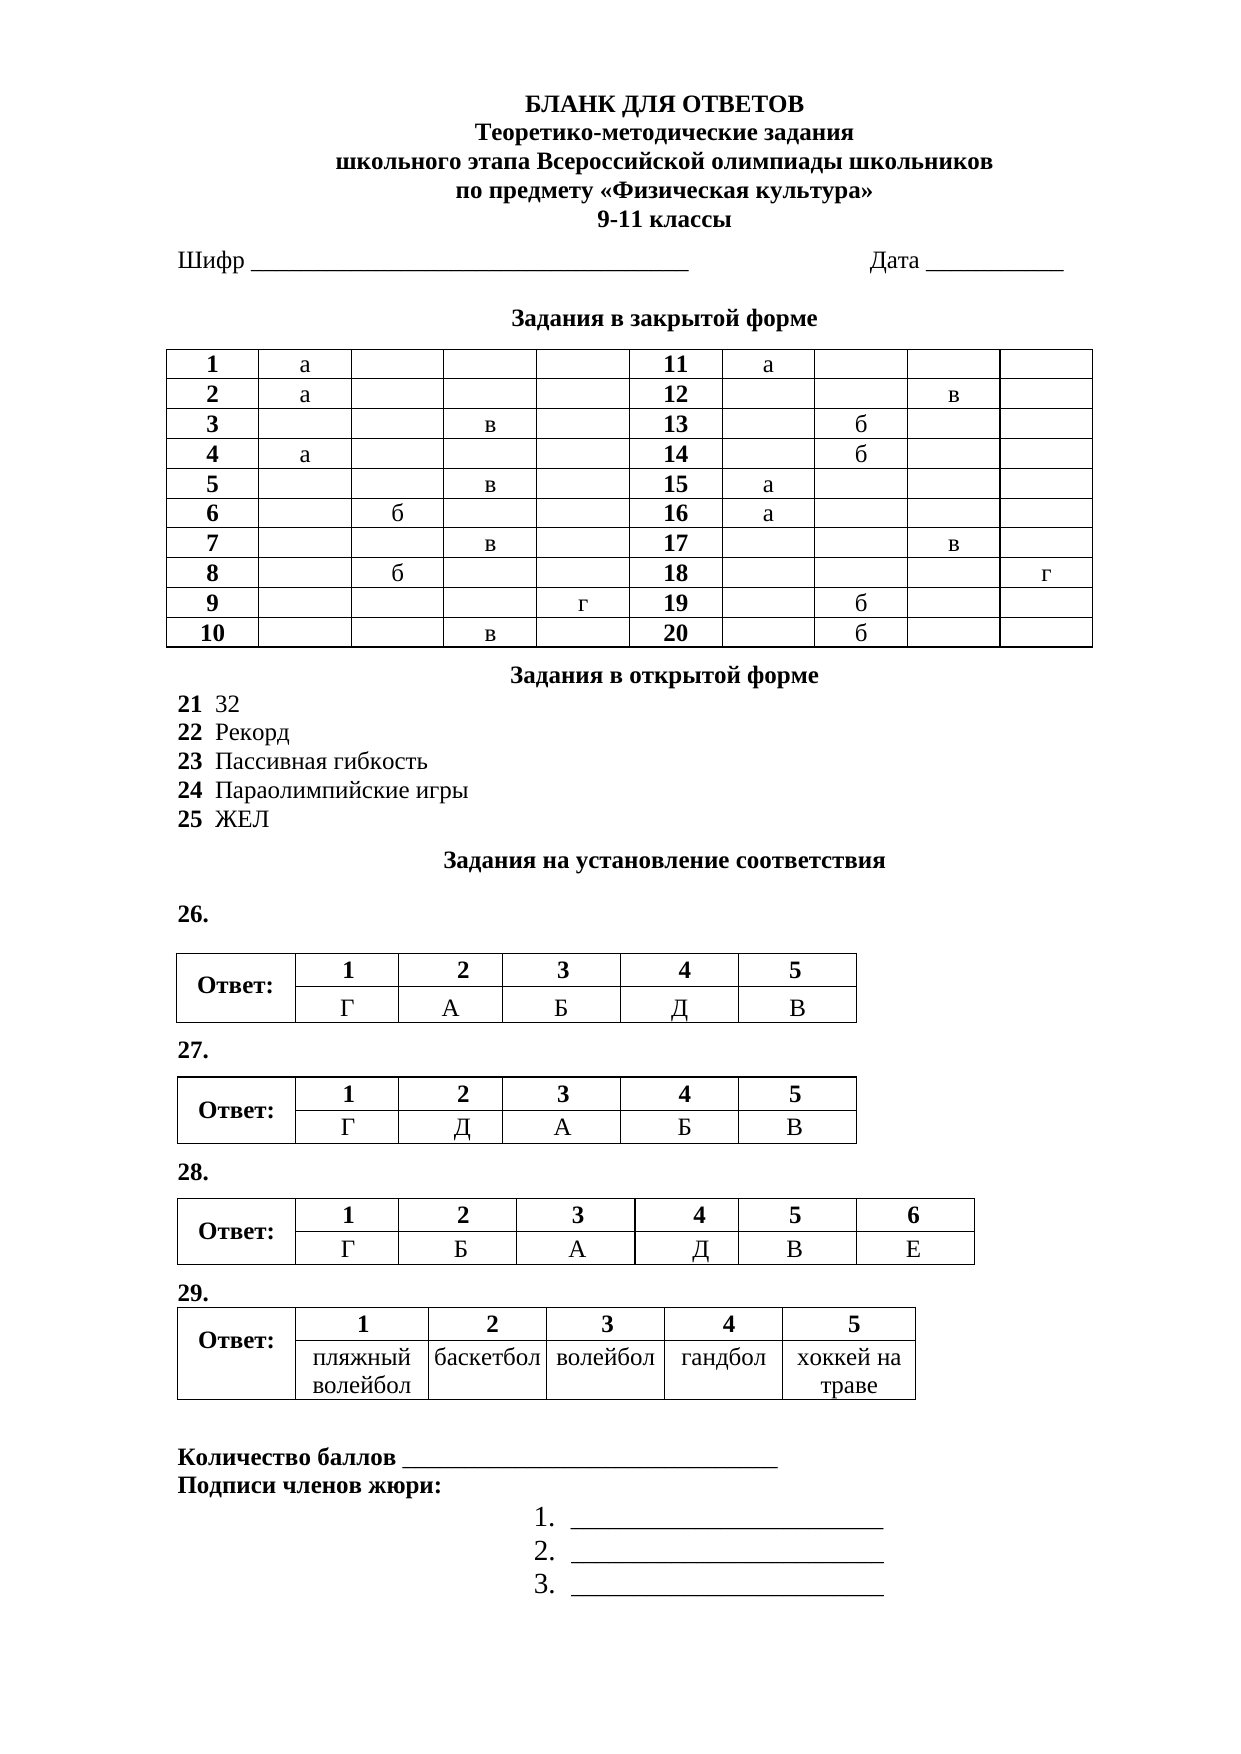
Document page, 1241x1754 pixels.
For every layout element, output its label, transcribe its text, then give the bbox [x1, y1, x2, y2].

table_cell 8 [167, 558, 258, 587]
table_cell [537, 499, 629, 527]
table_cell г [1001, 558, 1092, 587]
text 29. [177, 1278, 1152, 1307]
table_cell в [908, 379, 999, 408]
table_header 3 [503, 1078, 620, 1110]
table_cell [537, 558, 629, 587]
table_cell 12 [630, 379, 722, 408]
table_header 1 [296, 954, 398, 986]
table_cell 16 [630, 499, 722, 527]
table_cell В [739, 1111, 856, 1143]
table_cell б [815, 439, 907, 468]
table_cell в [444, 618, 536, 646]
table_cell [815, 469, 907, 497]
table_cell [723, 618, 814, 646]
table_header 4 [636, 1199, 738, 1231]
table_cell [352, 439, 443, 468]
table_cell [352, 618, 443, 646]
table_cell [723, 528, 814, 557]
table_cell [444, 379, 536, 408]
text Задания в открытой форме [177, 660, 1152, 689]
table_cell [1001, 439, 1092, 468]
table_cell [352, 469, 443, 497]
table_header 5 [739, 954, 856, 986]
table_header 1 [296, 1078, 398, 1110]
table_cell [908, 588, 999, 617]
list _________________________ [533, 1499, 1152, 1533]
table_cell [908, 469, 999, 497]
table_cell [537, 618, 629, 646]
table_cell [444, 558, 536, 587]
table_cell а [259, 379, 351, 408]
table_cell 17 [630, 528, 722, 557]
text 26. [177, 899, 1152, 927]
table_cell Г [296, 987, 398, 1022]
table_cell б [352, 558, 443, 587]
table_cell 10 [167, 618, 258, 646]
table_cell [259, 409, 351, 438]
table_cell 6 [167, 499, 258, 527]
table_header [537, 350, 629, 378]
text 23 Пассивная гибкость [177, 746, 1152, 775]
text Теоретико-методические задания [177, 117, 1152, 146]
table_cell Г [296, 1111, 398, 1143]
table_cell [723, 409, 814, 438]
table_cell [259, 588, 351, 617]
table_cell Б [503, 987, 620, 1022]
table_header 6 [857, 1199, 974, 1231]
table_cell [259, 528, 351, 557]
table_cell [537, 469, 629, 497]
table_cell В [739, 1232, 856, 1264]
table_header 2 [429, 1308, 546, 1340]
table_cell 7 [167, 528, 258, 557]
table_cell [352, 409, 443, 438]
table_cell б [815, 588, 907, 617]
table_header 5 [783, 1308, 915, 1340]
table_cell 18 [630, 558, 722, 587]
table_cell [815, 379, 907, 408]
table_cell а [723, 499, 814, 527]
table_header [1001, 350, 1092, 378]
text Подписи членов жюри: [177, 1470, 1152, 1499]
table_cell [537, 439, 629, 468]
table_cell б [352, 499, 443, 527]
list _________________________ [533, 1566, 1152, 1600]
table_cell 9 [167, 588, 258, 617]
table_header 3 [547, 1308, 664, 1340]
table_cell А [399, 987, 502, 1022]
table_cell б [815, 409, 907, 438]
table_header 5 [739, 1199, 856, 1231]
table_header 4 [665, 1308, 782, 1340]
text 28. [177, 1157, 1152, 1185]
table_cell 19 [630, 588, 722, 617]
text Задания на установление соответствия [177, 845, 1152, 874]
text 9-11 классы [177, 204, 1152, 232]
table_header 2 [399, 1199, 516, 1231]
text Задания в закрытой форме [177, 303, 1152, 332]
table_cell [908, 558, 999, 587]
table_cell б [815, 618, 907, 646]
table_cell А [517, 1232, 634, 1264]
text 25 ЖЕЛ [177, 804, 1152, 832]
table_cell 2 [167, 379, 258, 408]
table_cell 15 [630, 469, 722, 497]
table_header 5 [739, 1078, 856, 1110]
table_cell [1001, 618, 1092, 646]
table_cell 3 [167, 409, 258, 438]
table_cell 14 [630, 439, 722, 468]
table_cell [723, 558, 814, 587]
table_cell [259, 469, 351, 497]
list _________________________ [533, 1533, 1152, 1566]
table_cell [1001, 409, 1092, 438]
table_header Ответ: [177, 954, 295, 1022]
table_cell [259, 558, 351, 587]
table_header а [259, 350, 351, 378]
table_cell [444, 439, 536, 468]
table_header [352, 350, 443, 378]
table_cell хоккей на траве [783, 1341, 915, 1399]
text 24 Параолимпийские игры [177, 775, 1152, 804]
table_header Ответ: [178, 1078, 295, 1143]
text БЛАНК ДЛЯ ОТВЕТОВ [177, 89, 1152, 117]
table_cell 4 [167, 439, 258, 468]
table_cell Д [399, 1111, 502, 1143]
table_cell в [444, 469, 536, 497]
table_header 11 [630, 350, 722, 378]
table_header 2 [399, 954, 502, 986]
table_cell [259, 618, 351, 646]
table_cell [1001, 528, 1092, 557]
table_cell Е [857, 1232, 974, 1264]
table_cell [1001, 469, 1092, 497]
table_cell [908, 499, 999, 527]
table_cell 20 [630, 618, 722, 646]
table_header [815, 350, 907, 378]
table_cell [352, 379, 443, 408]
table_cell [444, 588, 536, 617]
text 27. [177, 1035, 1152, 1064]
table_cell Г [296, 1232, 398, 1264]
table_header а [723, 350, 814, 378]
table_cell волейбол [547, 1341, 664, 1399]
text 22 Рекорд [177, 717, 1152, 746]
table_header 1 [296, 1308, 428, 1340]
table_header 4 [621, 1078, 738, 1110]
table_cell г [537, 588, 629, 617]
table_cell в [444, 409, 536, 438]
text Количество баллов ______________________________ [177, 1442, 1152, 1470]
table_cell 5 [167, 469, 258, 497]
table_header 2 [399, 1078, 502, 1110]
table_cell [1001, 499, 1092, 527]
table_cell баскетбол [429, 1341, 546, 1399]
table_header [444, 350, 536, 378]
table_cell [815, 499, 907, 527]
table_cell Б [621, 1111, 738, 1143]
table_cell Д [636, 1232, 738, 1264]
table_cell пляжный волейбол [296, 1341, 428, 1399]
table_cell [537, 379, 629, 408]
table_cell в [908, 528, 999, 557]
table_cell а [723, 469, 814, 497]
table_cell Д [621, 987, 738, 1022]
table_cell [1001, 588, 1092, 617]
table_header Ответ: [178, 1308, 295, 1399]
table_header 1 [296, 1199, 398, 1231]
table_header 4 [621, 954, 738, 986]
table_cell [815, 558, 907, 587]
table_cell [352, 588, 443, 617]
table_cell [723, 439, 814, 468]
table_cell [723, 588, 814, 617]
table_header 3 [517, 1199, 634, 1231]
table_cell [444, 499, 536, 527]
table_cell [259, 499, 351, 527]
text Шифр ___________________________________ Дата ___________ [177, 245, 1152, 274]
text школьного этапа Всероссийской олимпиады школьников [177, 146, 1152, 175]
table_cell [537, 409, 629, 438]
table_cell [908, 439, 999, 468]
table_cell [908, 409, 999, 438]
text 21 32 [177, 689, 1152, 717]
table_cell гандбол [665, 1341, 782, 1399]
table_cell [723, 379, 814, 408]
table_header 1 [167, 350, 258, 378]
table_cell а [259, 439, 351, 468]
table_header [908, 350, 999, 378]
table_cell В [739, 987, 856, 1022]
table_cell [537, 528, 629, 557]
text по предмету «Физическая культура» [177, 175, 1152, 204]
table_cell [352, 528, 443, 557]
table_cell [1001, 379, 1092, 408]
table_cell Б [399, 1232, 516, 1264]
table_header Ответ: [178, 1199, 295, 1264]
table_header 3 [503, 954, 620, 986]
table_cell 13 [630, 409, 722, 438]
table_cell [815, 528, 907, 557]
table_cell А [503, 1111, 620, 1143]
table_cell в [444, 528, 536, 557]
table_cell [908, 618, 999, 646]
